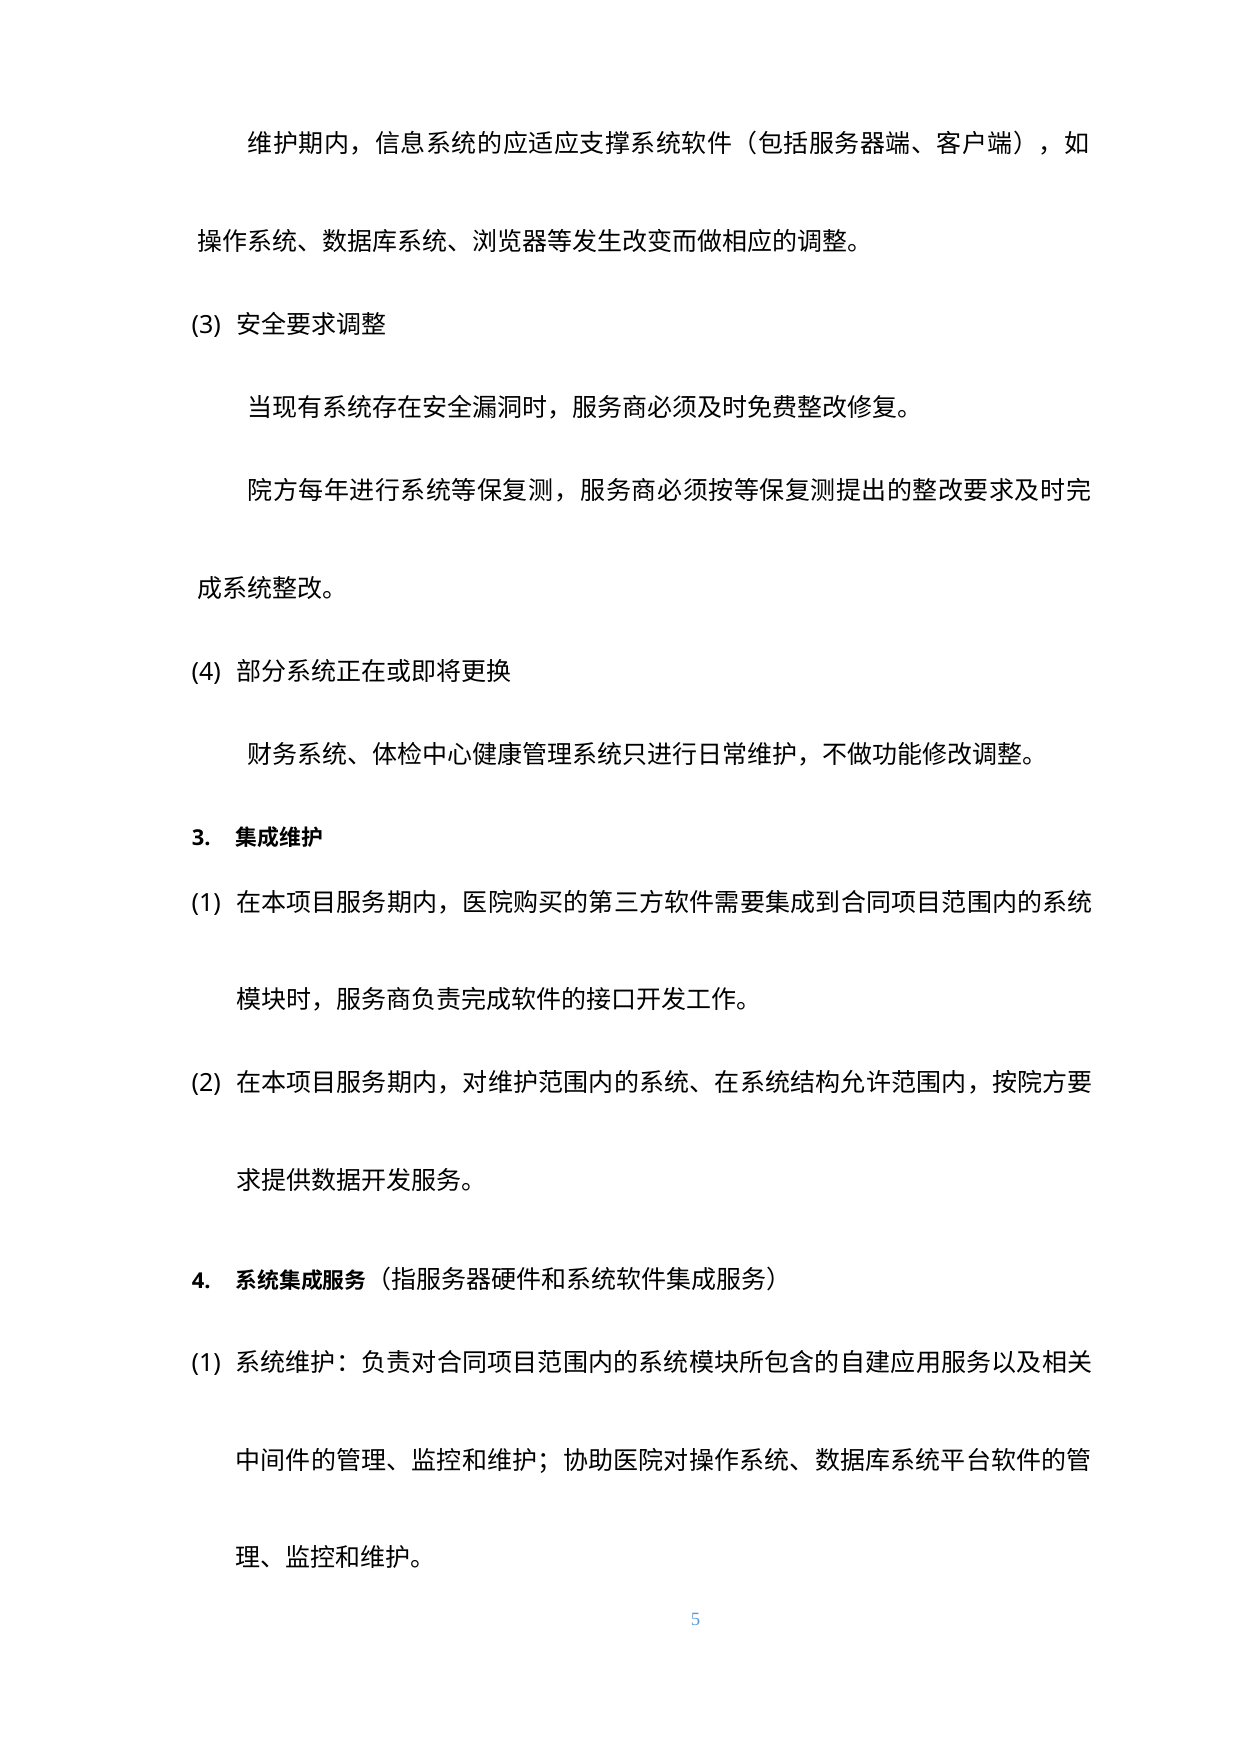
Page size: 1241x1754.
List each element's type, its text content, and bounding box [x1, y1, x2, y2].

text 财务系统、体检中心健康管理系统只进行日常维护，不做功能修改调整。 [198, 720, 1092, 785]
list 系统集成服务（指服务器硬件和系统软件集成服务） [148, 1245, 1092, 1310]
text 维护期内，信息系统的应适应支撑系统软件（包括服务器端、客户端），如操作系统、数据库系统、浏览器等发生改变而做相应的调整。 [198, 109, 1092, 272]
text 当现有系统存在安全漏洞时，服务商必须及时免费整改修复。 [198, 373, 1092, 438]
list 在本项目服务期内，医院购买的第三方软件需要集成到合同项目范围内的系统模块时，服务商负责完成软件的接口开发工作。 [191, 868, 1092, 1030]
list 在本项目服务期内，对维护范围内的系统、在系统结构允许范围内，按院方要求提供数据开发服务。 [191, 1048, 1092, 1211]
list 集成维护 [148, 819, 1092, 852]
text 院方每年进行系统等保复测，服务商必须按等保复测提出的整改要求及时完成系统整改。 [198, 456, 1092, 619]
list 系统维护：负责对合同项目范围内的系统模块所包含的自建应用服务以及相关中间件的管理、监控和维护；协助医院对操作系统、数据库系统平台软件的管理、监控和维护。 [191, 1328, 1092, 1588]
list 安全要求调整 [191, 290, 1092, 355]
list 部分系统正在或即将更换 [191, 637, 1092, 702]
